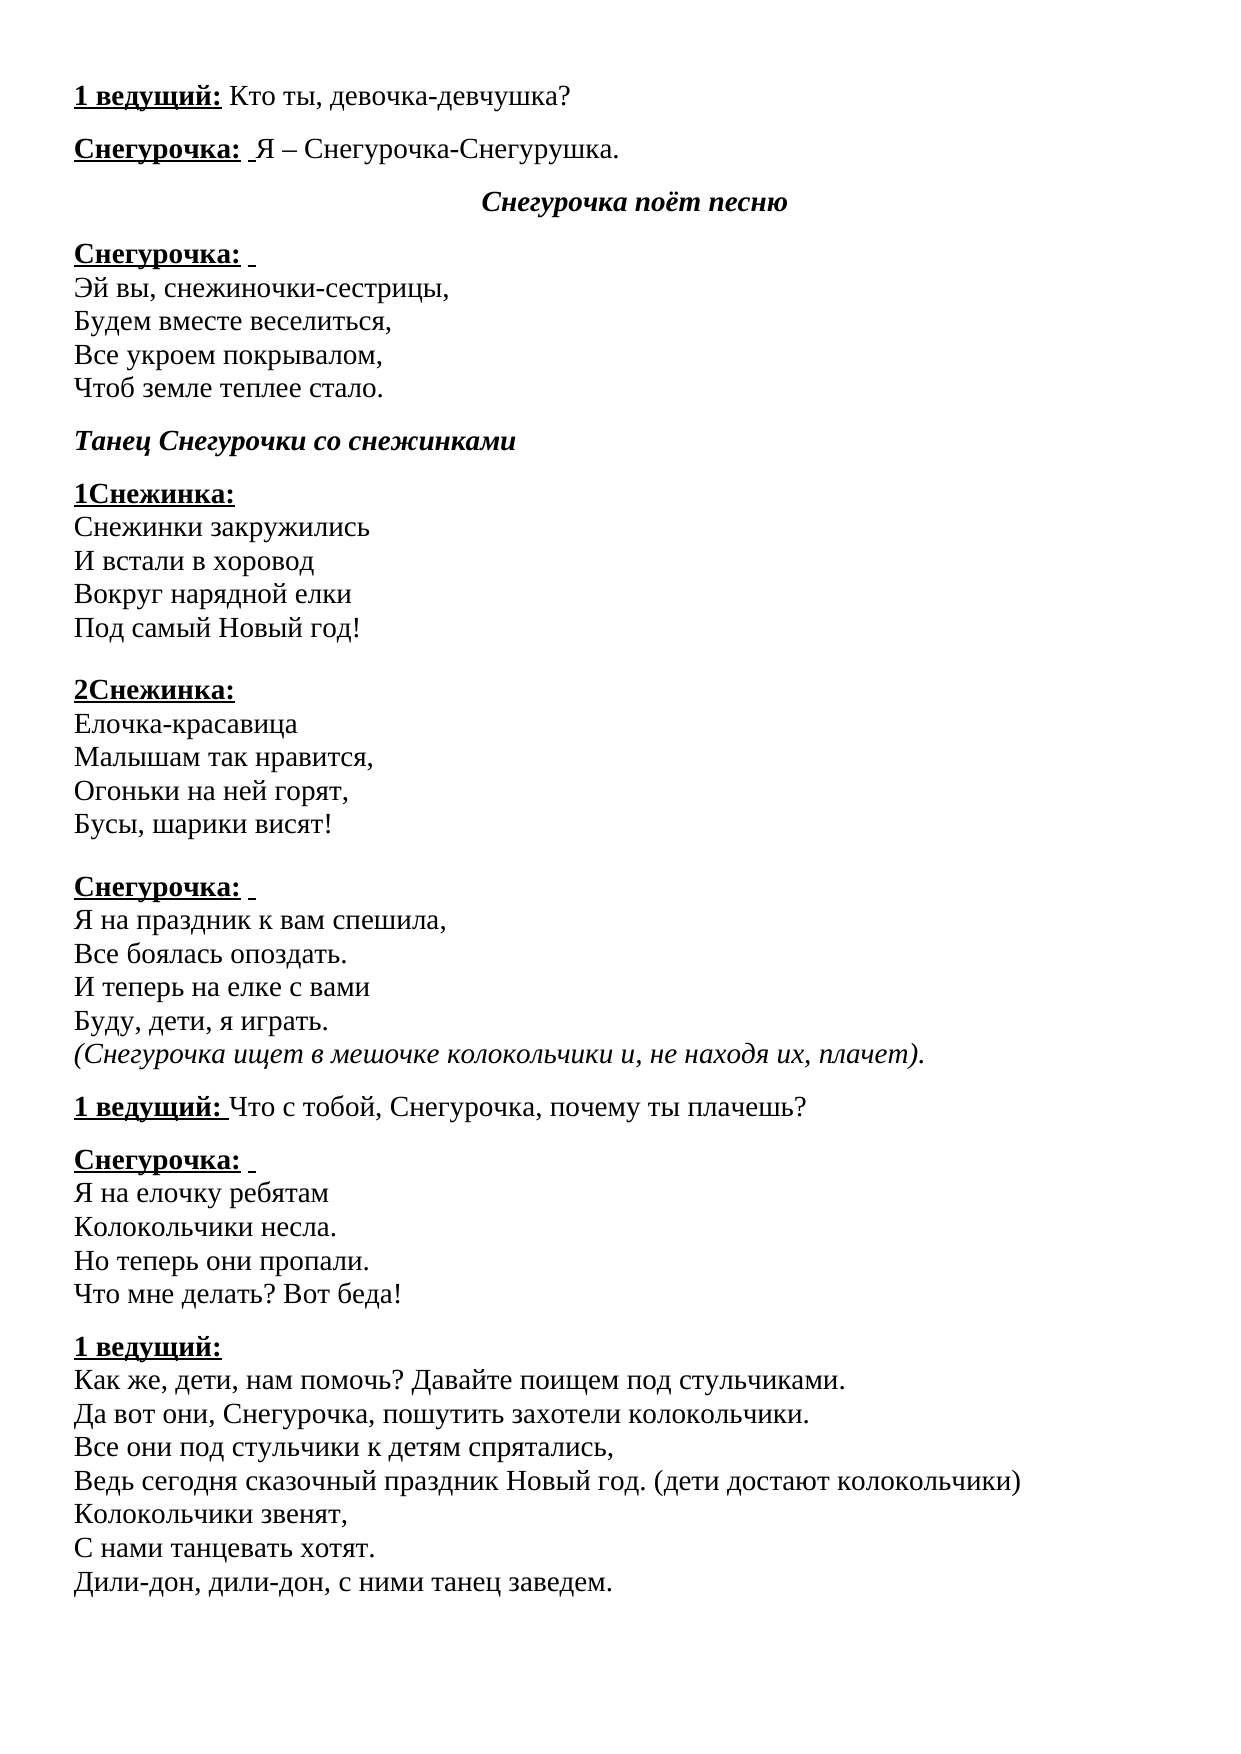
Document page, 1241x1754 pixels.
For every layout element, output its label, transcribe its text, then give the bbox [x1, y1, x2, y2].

text Чтоб земле теплее стало. [74, 371, 1196, 404]
text Что мне делать? Вот беда! [74, 1276, 1196, 1310]
text 1Снежинка: [74, 476, 1196, 509]
text Все они под стульчики к детям спрятались, [74, 1429, 1196, 1463]
text 1 ведущий: Кто ты, девочка-девчушка? [74, 78, 1196, 112]
text Дили-дон, дили-дон, с ними танец заведем. [74, 1564, 1196, 1597]
text Я на праздник к вам спешила, [74, 902, 1196, 936]
text 2Снежинка: [74, 672, 1196, 706]
text Эй вы, снежиночки-сестрицы, [74, 270, 1196, 303]
text Да вот они, Снегурочка, пошутить захотели колокольчики. [74, 1396, 1196, 1429]
text Снегурочка поёт песню [74, 184, 1196, 217]
text Колокольчики звенят, [74, 1497, 1196, 1530]
text Все укроем покрывалом, [74, 337, 1196, 371]
text Снегурочка: [74, 1142, 1196, 1176]
text И теперь на елке с вами [74, 969, 1196, 1003]
text Я на елочку ребятам [74, 1176, 1196, 1209]
text Снежинки закружились И встали в хоровод Вокруг нарядной елки Под самый Новый год! [74, 509, 1196, 672]
text С нами танцевать хотят. [74, 1530, 1196, 1564]
text Снегурочка: [74, 236, 1196, 270]
text Как же, дети, нам помочь? Давайте поищем под стульчиками. [74, 1362, 1196, 1396]
text Буду, дети, я играть. [74, 1003, 1196, 1037]
text Колокольчики несла. [74, 1209, 1196, 1243]
text Снегурочка: [74, 869, 1196, 902]
text Ведь сегодня сказочный праздник Новый год. (дети достают колокольчики) [74, 1463, 1196, 1497]
text (Снегурочка ищет в мешочке колокольчики и, не находя их, плачет). [74, 1037, 1196, 1070]
text Снегурочка: Я – Снегурочка-Снегурушка. [74, 131, 1196, 164]
text Будем вместе веселиться, [74, 303, 1196, 337]
text 1 ведущий: Что с тобой, Снегурочка, почему ты плачешь? [74, 1089, 1196, 1123]
text Елочка-красавица Малышам так нравится, Огоньки на ней горят, Бусы, шарики висят! [74, 706, 1196, 869]
text Все боялась опоздать. [74, 936, 1196, 969]
text Танец Снегурочки со снежинками [74, 423, 1196, 457]
text Но теперь они пропали. [74, 1243, 1196, 1276]
text 1 ведущий: [74, 1329, 1196, 1362]
